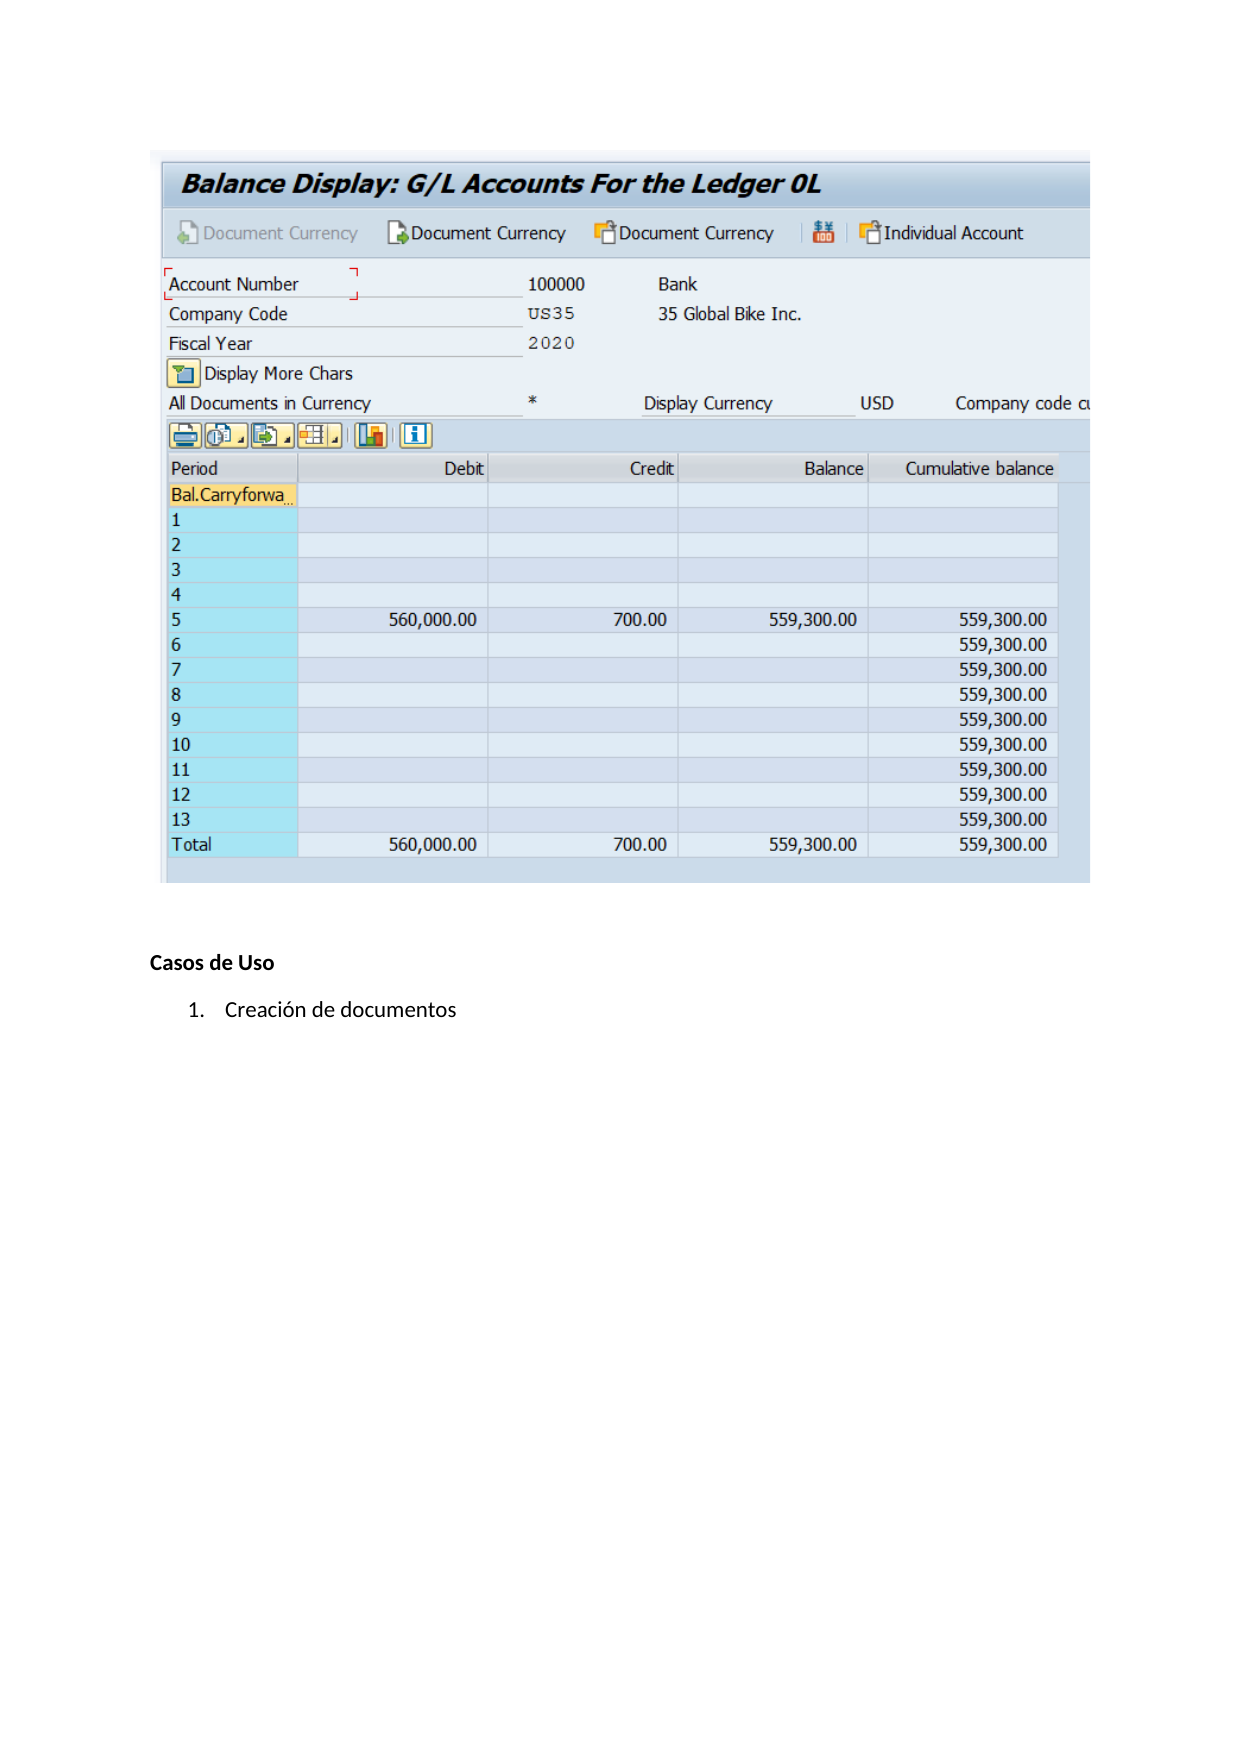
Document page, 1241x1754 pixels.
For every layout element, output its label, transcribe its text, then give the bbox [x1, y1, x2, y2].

text Casos de Uso [150, 948, 1090, 976]
list Creación de documentos [187, 995, 1090, 1023]
picture [150, 150, 1091, 883]
